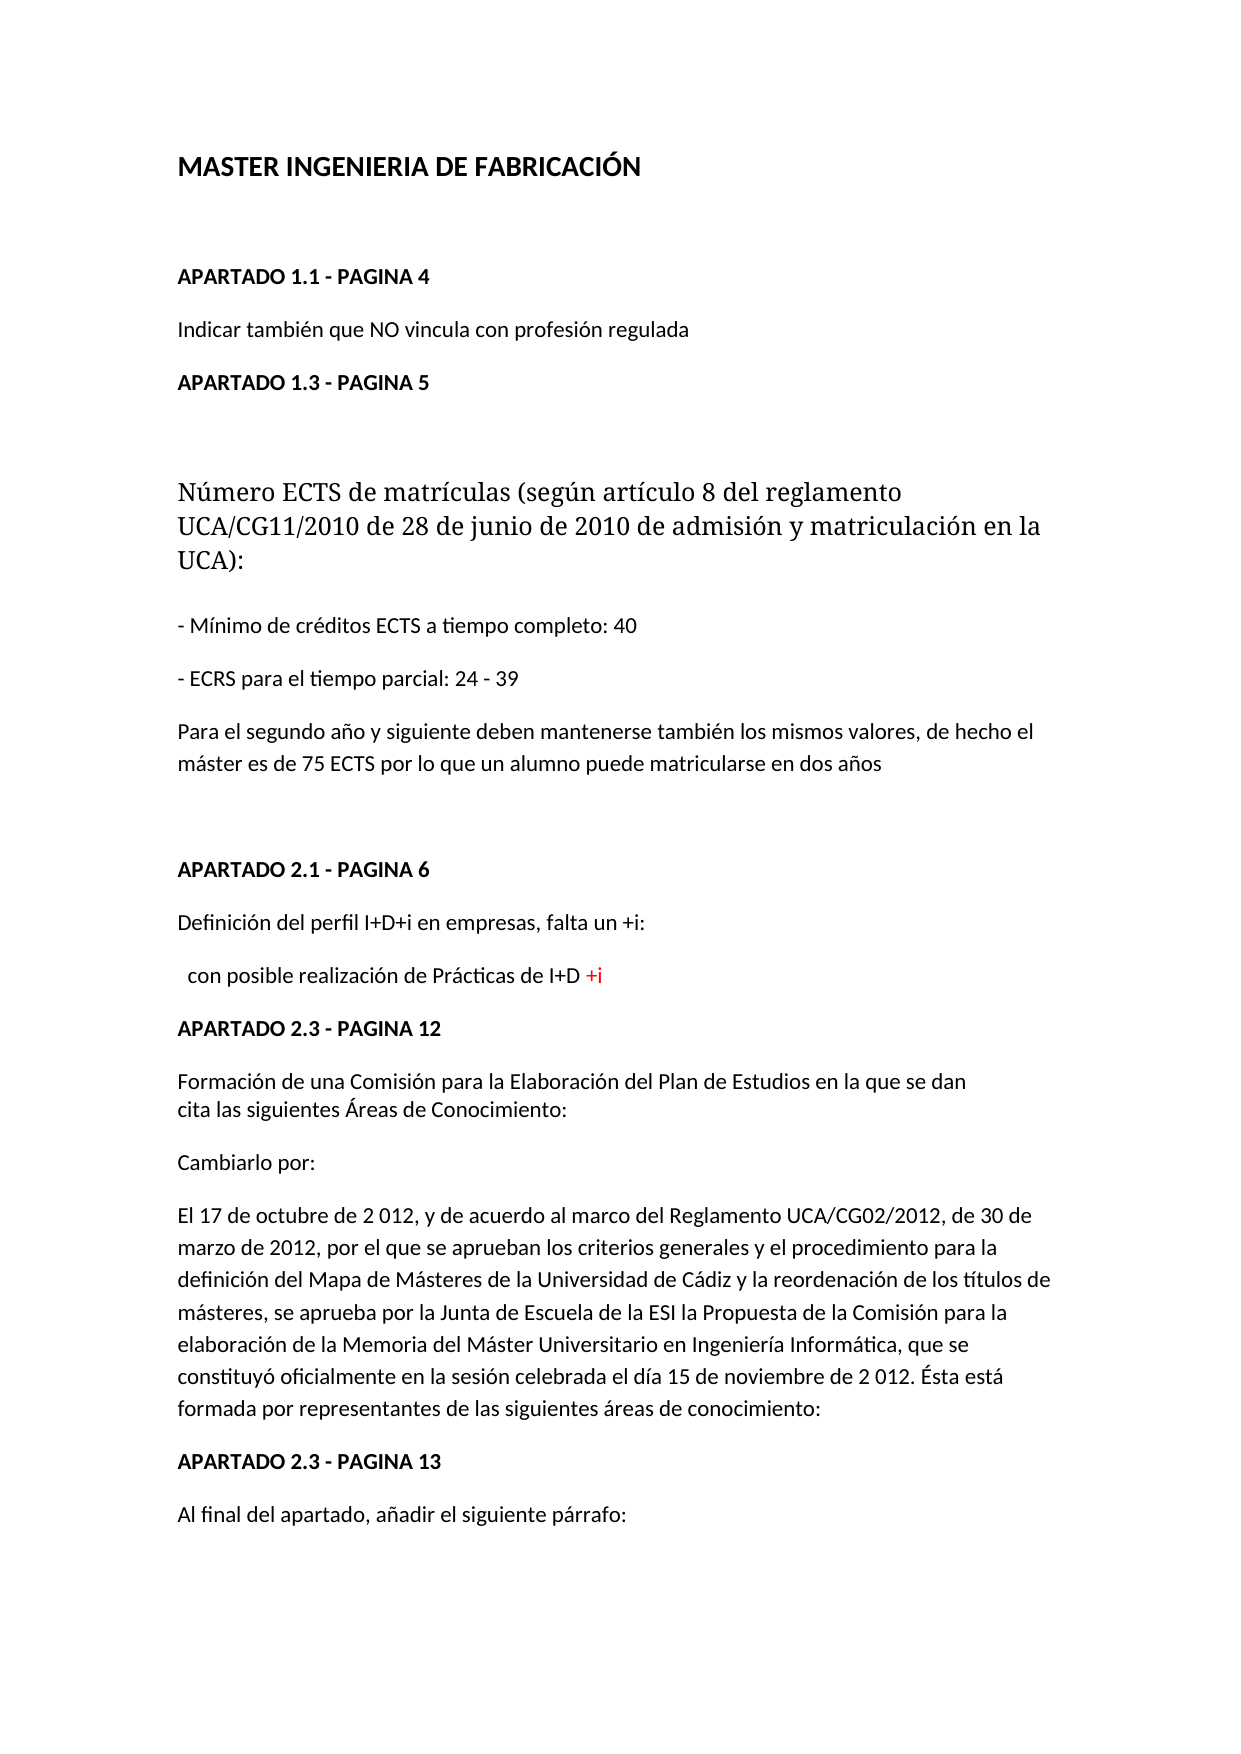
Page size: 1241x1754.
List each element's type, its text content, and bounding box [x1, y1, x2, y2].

text - ECRS para el tiempo parcial: 24 - 39 [177, 664, 1063, 692]
text APARTADO 2.3 - PAGINA 13 [177, 1447, 1063, 1475]
text APARTADO 2.3 - PAGINA 12 [177, 1014, 1063, 1042]
text APARTADO 1.1 - PAGINA 4 [177, 262, 1063, 290]
text Cambiarlo por: [177, 1148, 1063, 1176]
text - Mínimo de créditos ECTS a tiempo completo: 40 [177, 611, 1063, 639]
text APARTADO 2.1 - PAGINA 6 [177, 855, 1063, 883]
text Al final del apartado, añadir el siguiente párrafo: [177, 1500, 1063, 1528]
text con posible realización de Prácticas de I+D +i [177, 961, 1063, 989]
text Formación de una Comisión para la Elaboración del Plan de Estudios en la que se dan [177, 1067, 1063, 1095]
text Definición del perfil I+D+i en empresas, falta un +i: [177, 908, 1063, 936]
text Número ECTS de matrículas (según artículo 8 del reglamento UCA/CG11/2010 de 28 de junio de 2010 de admisión y matriculación en la UCA): [177, 474, 1063, 577]
text APARTADO 1.3 - PAGINA 5 [177, 368, 1063, 396]
text El 17 de octubre de 2 012, y de acuerdo al marco del Reglamento UCA/CG02/2012, de 30 de marzo de 2012, por el que se aprueban los criterios generales y el procedimiento para la definición del Mapa de Másteres de la Universidad de Cádiz y la reordenación de los títulos de másteres, se aprueba por la Junta de Escuela de la ESI la Propuesta de la Comisión para la elaboración de la Memoria del Máster Universitario en Ingeniería Informática, que se constituyó oficialmente en la sesión celebrada el día 15 de noviembre de 2 012. Ésta está formada por representantes de las siguientes áreas de conocimiento: [177, 1201, 1063, 1422]
text Indicar también que NO vincula con profesión regulada [177, 315, 1063, 343]
text cita las siguientes Áreas de Conocimiento: [177, 1095, 1063, 1123]
text Para el segundo año y siguiente deben mantenerse también los mismos valores, de hecho el máster es de 75 ECTS por lo que un alumno puede matricularse en dos años [177, 717, 1063, 777]
text MASTER INGENIERIA DE FABRICACIÓN [177, 148, 1063, 183]
